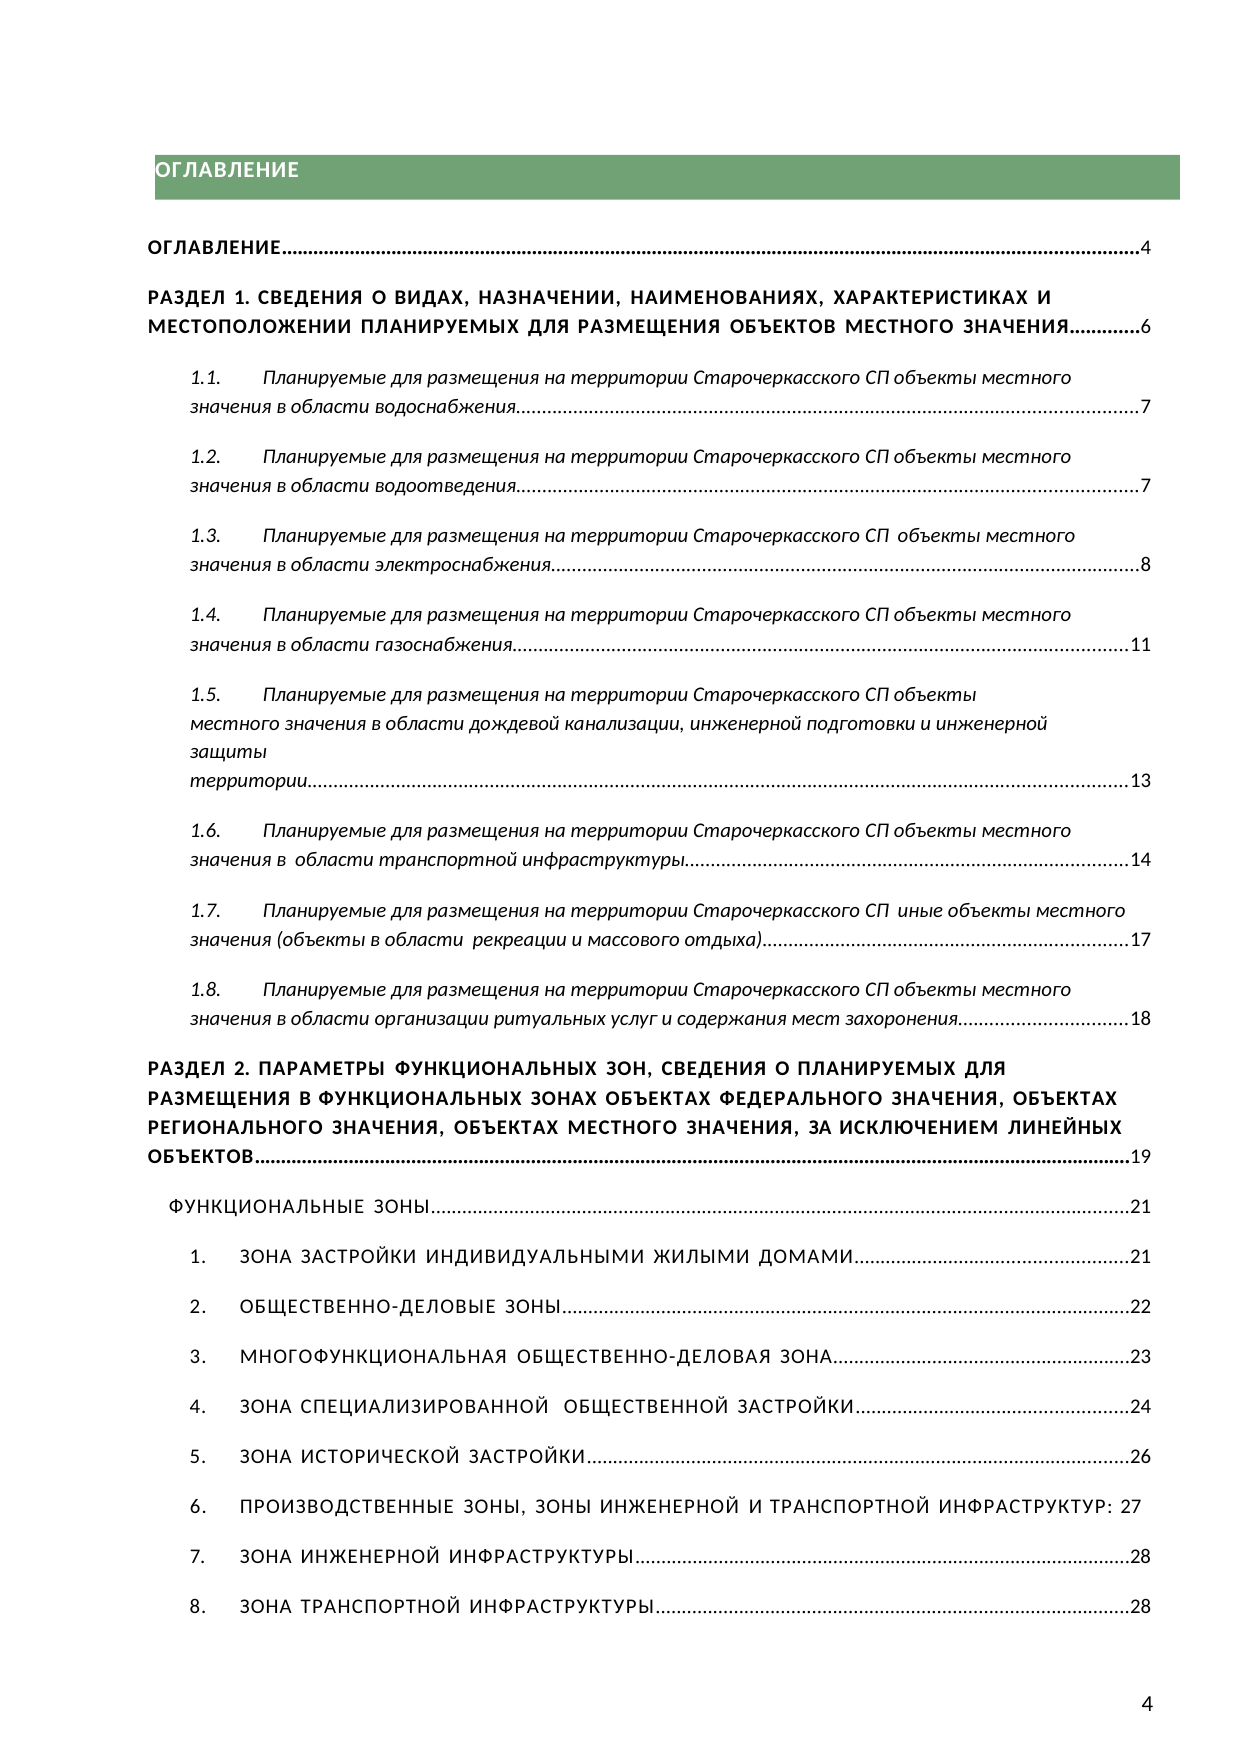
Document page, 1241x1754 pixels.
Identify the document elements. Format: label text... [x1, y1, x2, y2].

list Планируемые для размещения на территории Старочеркасского СП иные объекты местного [189, 897, 1190, 922]
text значения в области водоотведения 7 [189, 472, 1190, 498]
text ФУНКЦИОНАЛЬНЫЕ ЗОНЫ 21 [168, 1193, 1190, 1218]
text значения в области газоснабжения 11 [189, 631, 1190, 656]
text значения (объекты в области рекреации и массового отдыха) 17 [189, 926, 1190, 951]
list ЗОНА ТРАНСПОРТНОЙ ИНФРАСТРУКТУРЫ 28 [189, 1593, 1190, 1618]
list Планируемые для размещения на территории Старочеркасского СП объекты местного [189, 364, 1190, 389]
text значения в области транспортной инфраструктуры 14 [189, 847, 1190, 872]
list Планируемые для размещения на территории Старочеркасского СП объекты местного значения в области дождевой канализации, инженерной подготовки и инженерной защиты [189, 681, 1070, 764]
list Планируемые для размещения на территории Старочеркасского СП объекты местного [189, 976, 1190, 1002]
list ЗОНА СПЕЦИАЛИЗИРОВАННОЙ ОБЩЕСТВЕННОЙ ЗАСТРОЙКИ 24 [189, 1393, 1190, 1419]
text РАЗМЕЩЕНИЯ В ФУНКЦИОНАЛЬНЫХ ЗОНАХ ОБЪЕКТАХ ФЕДЕРАЛЬНОГО ЗНАЧЕНИЯ, ОБЪЕКТАХ РЕГИОНАЛЬНОГО ЗНАЧЕНИЯ, ОБЪЕКТАХ МЕСТНОГО ЗНАЧЕНИЯ, ЗА ИСКЛЮЧЕНИЕМ ЛИНЕЙНЫХ [148, 1085, 1190, 1139]
text территории 13 [189, 767, 1190, 793]
text значения в области электроснабжения 8 [189, 552, 1190, 577]
text МЕСТОПОЛОЖЕНИИ ПЛАНИРУЕМЫХ ДЛЯ РАЗМЕЩЕНИЯ ОБЪЕКТОВ МЕСТНОГО ЗНАЧЕНИЯ 6 [148, 314, 1190, 339]
list ЗОНА ИСТОРИЧЕСКОЙ ЗАСТРОЙКИ 26 [189, 1443, 1190, 1469]
text ОБЪЕКТОВ 19 [148, 1143, 1190, 1168]
text РАЗДЕЛ 2. ПАРАМЕТРЫ ФУНКЦИОНАЛЬНЫХ ЗОН, СВЕДЕНИЯ О ПЛАНИРУЕМЫХ ДЛЯ [148, 1055, 1190, 1081]
list ПРОИЗВОДСТВЕННЫЕ ЗОНЫ, ЗОНЫ ИНЖЕНЕРНОЙ И ТРАНСПОРТНОЙ ИНФРАСТРУКТУР: 27 7. ЗОНА ИНЖЕНЕРНОЙ ИНФРАСТРУКТУРЫ 28 [189, 1493, 1151, 1569]
list Планируемые для размещения на территории Старочеркасского СП объекты местного [189, 443, 1190, 468]
list Планируемые для размещения на территории Старочеркасского СП объекты местного [189, 817, 1190, 843]
text РАЗДЕЛ 1. СВЕДЕНИЯ О ВИДАХ, НАЗНАЧЕНИИ, НАИМЕНОВАНИЯХ, ХАРАКТЕРИСТИКАХ И [148, 284, 1190, 310]
list Планируемые для размещения на территории Старочеркасского СП объекты местного [189, 522, 1190, 548]
text ОГЛАВЛЕНИЕ 4 [148, 234, 1190, 260]
text значения в области организации ритуальных услуг и содержания мест захоронения 18 [189, 1005, 1190, 1031]
text значения в области водоснабжения 7 [189, 393, 1190, 418]
list МНОГОФУНКЦИОНАЛЬНАЯ ОБЩЕСТВЕННО-ДЕЛОВАЯ ЗОНА 23 [189, 1343, 1190, 1369]
list Планируемые для размещения на территории Старочеркасского СП объекты местного [189, 602, 1190, 627]
list ЗОНА ЗАСТРОЙКИ ИНДИВИДУАЛЬНЫМИ ЖИЛЫМИ ДОМАМИ 21 [189, 1243, 1190, 1269]
list ОБЩЕСТВЕННО-ДЕЛОВЫЕ ЗОНЫ 22 [189, 1293, 1190, 1319]
